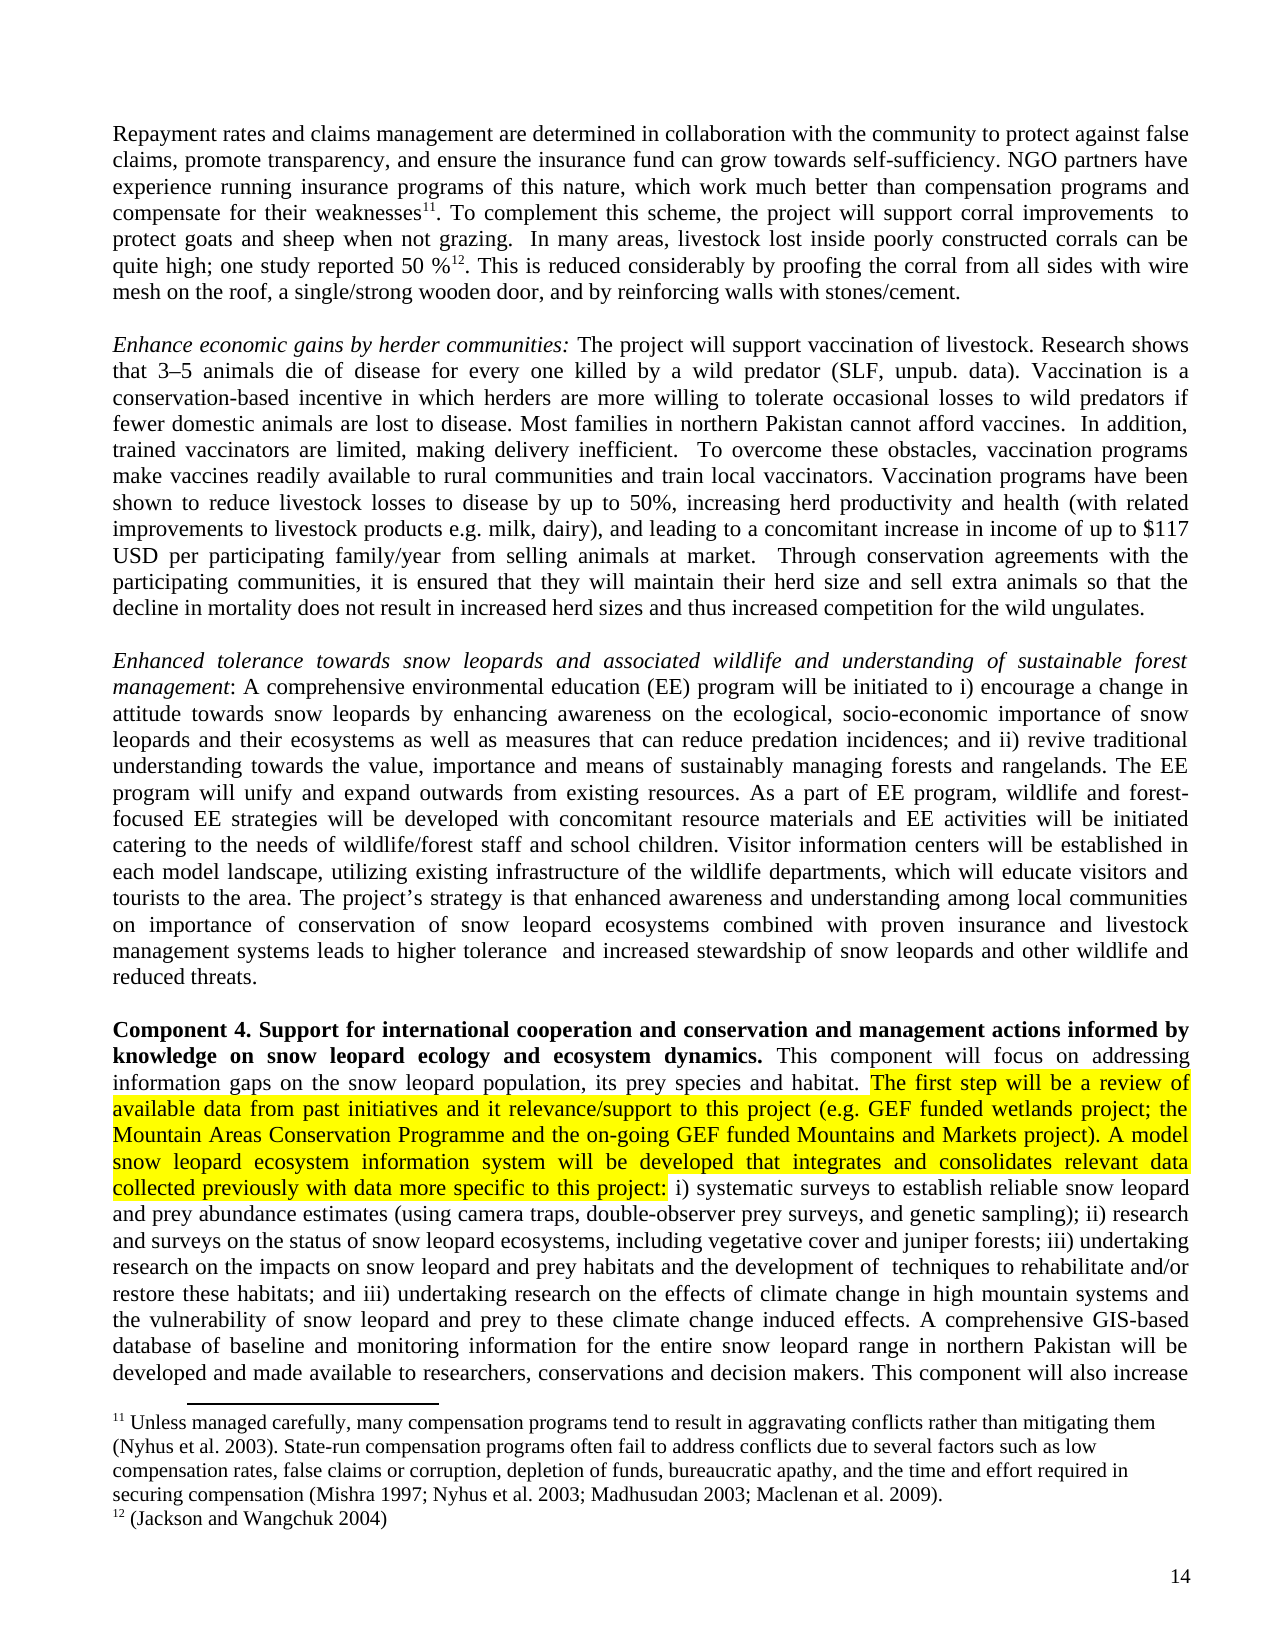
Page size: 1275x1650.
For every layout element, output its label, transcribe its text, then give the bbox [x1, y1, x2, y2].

text Enhance economic gains by herder communities: The project will support vaccination of livestock. Research shows that 3–5 animals die of disease for every one killed by a wild predator (SLF, unpub. data). Vaccination is a conservation-based incentive in which herders are more willing to tolerate occasional losses to wild predators if fewer domestic animals are lost to disease. Most families in northern Pakistan cannot afford vaccines. In addition, trained vaccinators are limited, making delivery inefficient. To overcome these obstacles, vaccination programs make vaccines readily available to rural communities and train local vaccinators. Vaccination programs have been shown to reduce livestock losses to disease by up to 50%, increasing herd productivity and health (with related improvements to livestock products e.g. milk, dairy), and leading to a concomitant increase in income of up to $117 USD per participating family/year from selling animals at market. Through conservation agreements with the participating communities, it is ensured that they will maintain their herd size and sell extra animals so that the decline in mortality does not result in increased herd sizes and thus increased competition for the wild ungulates. [112, 331, 1191, 621]
text Enhanced tolerance towards snow leopards and associated wildlife and understanding of sustainable forest management: A comprehensive environmental education (EE) program will be initiated to i) encourage a change in attitude towards snow leopards by enhancing awareness on the ecological, socio-economic importance of snow leopards and their ecosystems as well as measures that can reduce predation incidences; and ii) revive traditional understanding towards the value, importance and means of sustainably managing forests and rangelands. The EE program will unify and expand outwards from existing resources. As a part of EE program, wildlife and forest-focused EE strategies will be developed with concomitant resource materials and EE activities will be initiated catering to the needs of wildlife/forest staff and school children. Visitor information centers will be established in each model landscape, utilizing existing infrastructure of the wildlife departments, which will educate visitors and tourists to the area. The project’s strategy is that enhanced awareness and understanding among local communities on importance of conservation of snow leopard ecosystems combined with proven insurance and livestock management systems leads to higher tolerance and increased stewardship of snow leopards and other wildlife and reduced threats. [112, 647, 1191, 990]
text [112, 1016, 1191, 1385]
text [112, 120, 1191, 304]
